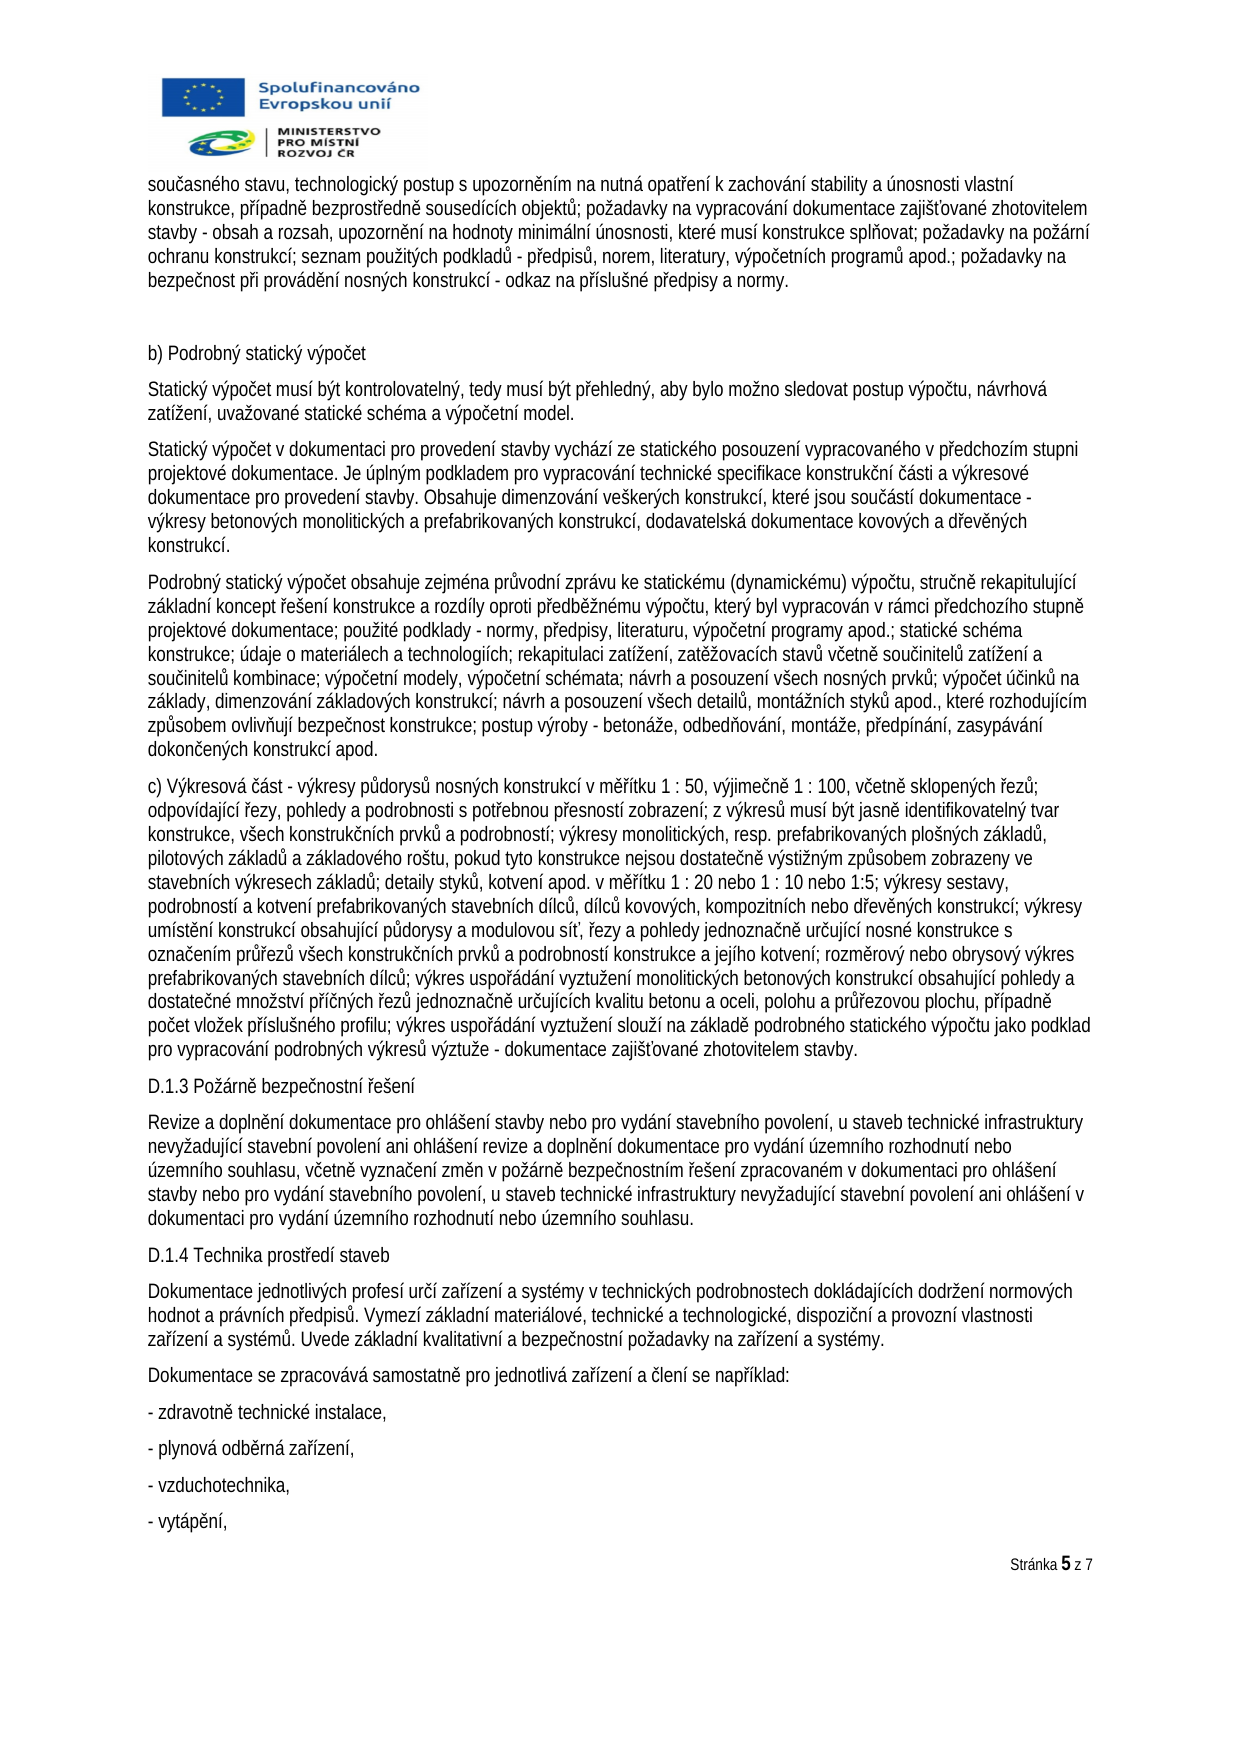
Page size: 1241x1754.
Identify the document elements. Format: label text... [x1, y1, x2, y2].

text - vzduchotechnika, [148, 1473, 1093, 1497]
text Revize a doplnění dokumentace pro ohlášení stavby nebo pro vydání stavebního povolení, u staveb technické infrastruktury nevyžadující stavební povolení ani ohlášení revize a doplnění dokumentace pro vydání územního rozhodnutí nebo územního souhlasu, včetně vyznačení změn v požárně bezpečnostním řešení zpracovaném v dokumentaci pro ohlášení stavby nebo pro vydání stavebního povolení, u staveb technické infrastruktury nevyžadující stavební povolení ani ohlášení v dokumentaci pro vydání územního rozhodnutí nebo územního souhlasu. [148, 1110, 1093, 1230]
picture [147, 73, 429, 172]
text Statický výpočet musí být kontrolovatelný, tedy musí být přehledný, aby bylo možno sledovat postup výpočtu, návrhová zatížení, uvažované statické schéma a výpočetní model. [148, 377, 1093, 425]
text D.1.3 Požárně bezpečnostní řešení [148, 1074, 1093, 1098]
text - vytápění, [148, 1509, 1093, 1533]
text - plynová odběrná zařízení, [148, 1436, 1093, 1460]
text b) Podrobný statický výpočet [148, 340, 1093, 364]
text Dokumentace se zpracovává samostatně pro jednotlivá zařízení a člení se například: [148, 1363, 1093, 1387]
text c) Výkresová část - výkresy půdorysů nosných konstrukcí v měřítku 1 : 50, výjimečně 1 : 100, včetně sklopených řezů; odpovídající řezy, pohledy a podrobnosti s potřebnou přesností zobrazení; z výkresů musí být jasně identifikovatelný tvar konstrukce, všech konstrukčních prvků a podrobností; výkresy monolitických, resp. prefabrikovaných plošných základů, pilotových základů a základového roštu, pokud tyto konstrukce nejsou dostatečně výstižným způsobem zobrazeny ve stavebních výkresech základů; detaily styků, kotvení apod. v měřítku 1 : 20 nebo 1 : 10 nebo 1:5; výkresy sestavy, podrobností a kotvení prefabrikovaných stavebních dílců, dílců kovových, kompozitních nebo dřevěných konstrukcí; výkresy umístění konstrukcí obsahující půdorysy a modulovou síť, řezy a pohledy jednoznačně určující nosné konstrukce s označením průřezů všech konstrukčních prvků a podrobností konstrukce a jejího kotvení; rozměrový nebo obrysový výkres prefabrikovaných stavebních dílců; výkres uspořádání vyztužení monolitických betonových konstrukcí obsahující pohledy a dostatečné množství příčných řezů jednoznačně určujících kvalitu betonu a oceli, polohu a průřezovou plochu, případně počet vložek příslušného profilu; výkres uspořádání vyztužení slouží na základě podrobného statického výpočtu jako podklad pro vypracování podrobných výkresů výztuže - dokumentace zajišťované zhotovitelem stavby. [148, 774, 1093, 1061]
text Podrobný statický výpočet obsahuje zejména průvodní zprávu ke statickému (dynamickému) výpočtu, stručně rekapitulující základní koncept řešení konstrukce a rozdíly oproti předběžnému výpočtu, který byl vypracován v rámci předchozího stupně projektové dokumentace; použité podklady - normy, předpisy, literaturu, výpočetní programy apod.; statické schéma konstrukce; údaje o materiálech a technologiích; rekapitulaci zatížení, zatěžovacích stavů včetně součinitelů zatížení a součinitelů kombinace; výpočetní modely, výpočetní schémata; návrh a posouzení všech nosných prvků; výpočet účinků na základy, dimenzování základových konstrukcí; návrh a posouzení všech detailů, montážních styků apod., které rozhodujícím způsobem ovlivňují bezpečnost konstrukce; postup výroby - betonáže, odbedňování, montáže, předpínání, zasypávání dokončených konstrukcí apod. [148, 569, 1093, 761]
text D.1.4 Technika prostředí staveb [148, 1242, 1093, 1266]
text Statický výpočet v dokumentaci pro provedení stavby vychází ze statického posouzení vypracovaného v předchozím stupni projektové dokumentace. Je úplným podkladem pro vypracování technické specifikace konstrukční části a výkresové dokumentace pro provedení stavby. Obsahuje dimenzování veškerých konstrukcí, které jsou součástí dokumentace - výkresy betonových monolitických a prefabrikovaných konstrukcí, dodavatelská dokumentace kovových a dřevěných konstrukcí. [148, 437, 1093, 557]
text - zdravotně technické instalace, [148, 1400, 1093, 1424]
text Dokumentace jednotlivých profesí určí zařízení a systémy v technických podrobnostech dokládajících dodržení normových hodnot a právních předpisů. Vymezí základní materiálové, technické a technologické, dispoziční a provozní vlastnosti zařízení a systémů. Uvede základní kvalitativní a bezpečnostní požadavky na zařízení a systémy. [148, 1279, 1093, 1351]
